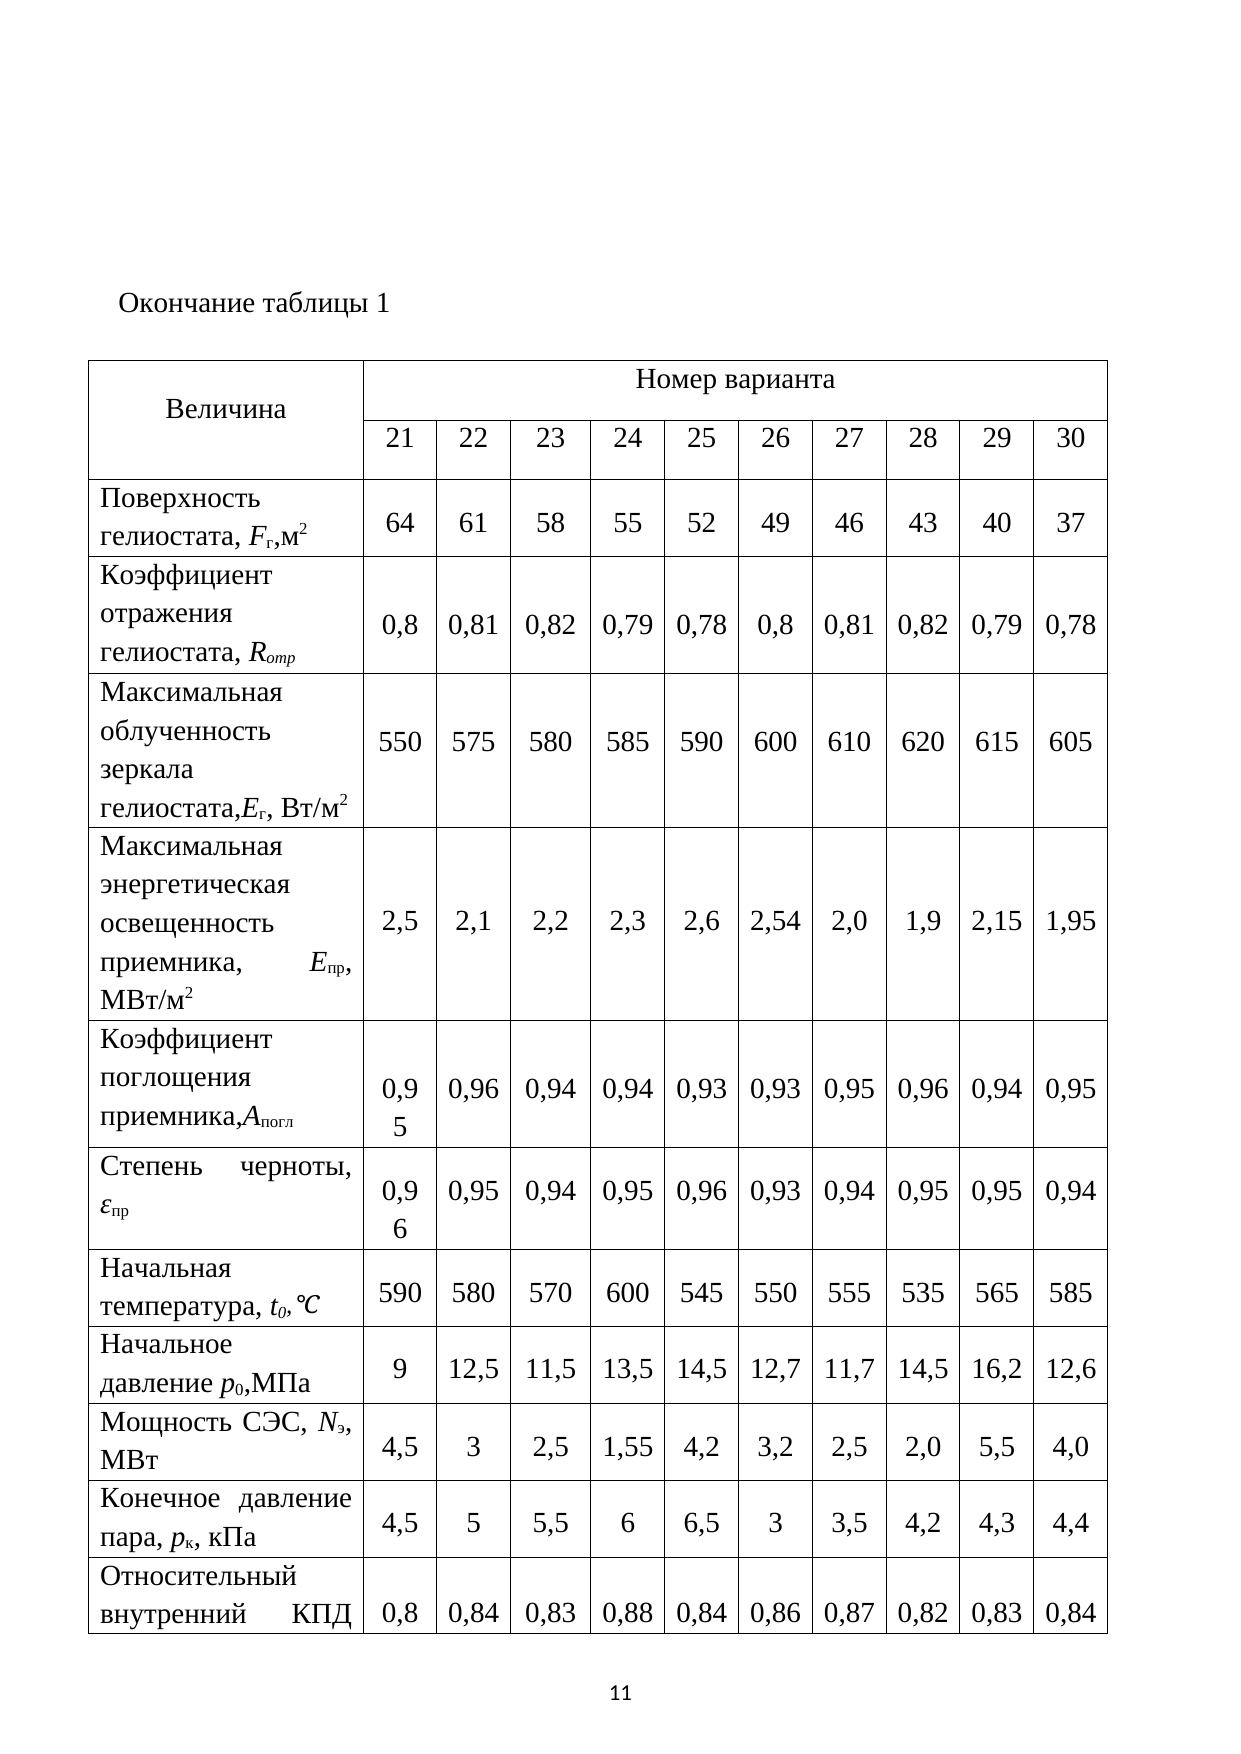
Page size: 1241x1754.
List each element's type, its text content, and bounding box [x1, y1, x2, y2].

table_cell 0,8 [364, 557, 436, 673]
table_cell 52 [665, 480, 738, 556]
table_cell Коэффициент отражения гелиостата, Rотр [89, 557, 363, 673]
table_cell 23 [511, 421, 590, 479]
table_cell 0,84 [1034, 1558, 1107, 1632]
table_cell 0,94 [511, 1021, 590, 1147]
table_cell 12,5 [437, 1327, 510, 1403]
table_cell 2,2 [511, 828, 590, 1020]
table_cell 615 [960, 674, 1033, 827]
table_cell 0,95 [437, 1148, 510, 1249]
table_cell 0,94 [1034, 1148, 1107, 1249]
table_cell 0,94 [960, 1021, 1033, 1147]
table_cell 590 [364, 1250, 436, 1326]
table_cell 605 [1034, 674, 1107, 827]
table_cell Степень черноты, ɛпр [89, 1148, 363, 1249]
table_cell 3,2 [739, 1404, 812, 1479]
table_cell 565 [960, 1250, 1033, 1326]
table_cell 12,7 [739, 1327, 812, 1403]
table_cell 4,2 [665, 1404, 738, 1479]
table_cell 0,81 [437, 557, 510, 673]
table_cell Коэффициент поглощения приемника,Апогл [89, 1021, 363, 1147]
table_cell 26 [739, 421, 812, 479]
table_cell 61 [437, 480, 510, 556]
table_cell 25 [665, 421, 738, 479]
table_cell 575 [437, 674, 510, 827]
table_header Величина [89, 361, 363, 479]
table_cell 570 [511, 1250, 590, 1326]
table_cell 14,5 [665, 1327, 738, 1403]
table_cell 0,88 [591, 1558, 664, 1632]
table_cell 11,7 [813, 1327, 886, 1403]
text Окончание таблицы 1 [118, 285, 1122, 318]
table_cell 9 [364, 1327, 436, 1403]
table_cell Поверхность гелиостата, Fг,м2 [89, 480, 363, 556]
table_cell 0,95 [887, 1148, 959, 1249]
table_cell 30 [1034, 421, 1107, 479]
table_cell 580 [511, 674, 590, 827]
table_cell 2,0 [813, 828, 886, 1020]
table_cell Мощность СЭС, Nэ, МВт [89, 1404, 363, 1479]
table_cell 590 [665, 674, 738, 827]
table_cell 535 [887, 1250, 959, 1326]
table_cell 0,87 [813, 1558, 886, 1632]
table_cell 24 [591, 421, 664, 479]
table_cell Начальное давление р0,МПа [89, 1327, 363, 1403]
table_cell 555 [813, 1250, 886, 1326]
table_cell 0,86 [739, 1558, 812, 1632]
table_cell 1,55 [591, 1404, 664, 1479]
table_cell 2,6 [665, 828, 738, 1020]
table_cell 3,5 [813, 1481, 886, 1557]
table_cell 4,4 [1034, 1481, 1107, 1557]
table_cell 4,5 [364, 1404, 436, 1479]
table_cell 11,5 [511, 1327, 590, 1403]
table_cell 0,79 [960, 557, 1033, 673]
table_cell 0,82 [887, 557, 959, 673]
table_cell 22 [437, 421, 510, 479]
table_cell Начальная температура, t0 [89, 1250, 363, 1326]
table_cell 2,15 [960, 828, 1033, 1020]
table_cell 0,94 [813, 1148, 886, 1249]
table_cell 13,5 [591, 1327, 664, 1403]
table_cell 6 [591, 1481, 664, 1557]
table_cell 585 [591, 674, 664, 827]
table_cell 0,93 [665, 1021, 738, 1147]
table_cell 0,95 [591, 1148, 664, 1249]
table_cell 580 [437, 1250, 510, 1326]
table_cell 585 [1034, 1250, 1107, 1326]
table_cell 0,82 [511, 557, 590, 673]
table_cell 0,81 [813, 557, 886, 673]
table_cell 0,96 [887, 1021, 959, 1147]
table_cell 37 [1034, 480, 1107, 556]
table_cell 0,84 [665, 1558, 738, 1632]
table_cell 40 [960, 480, 1033, 556]
table_cell Максимальная энергетическая освещенность приемника, Епр, МВт/м2 [89, 828, 363, 1020]
table_cell 55 [591, 480, 664, 556]
table_cell 0,82 [887, 1558, 959, 1632]
table_cell 0,83 [511, 1558, 590, 1632]
table_cell 5,5 [511, 1481, 590, 1557]
table_cell 0,78 [1034, 557, 1107, 673]
table_cell 0,8 [739, 557, 812, 673]
table_cell 550 [739, 1250, 812, 1326]
table_cell 620 [887, 674, 959, 827]
table_cell 4,3 [960, 1481, 1033, 1557]
table_cell 0,78 [665, 557, 738, 673]
table_cell 16,2 [960, 1327, 1033, 1403]
table_cell 12,6 [1034, 1327, 1107, 1403]
table_cell 0,94 [591, 1021, 664, 1147]
table_cell 46 [813, 480, 886, 556]
table_cell 49 [739, 480, 812, 556]
table_cell 2,54 [739, 828, 812, 1020]
table_cell 0,95 [813, 1021, 886, 1147]
table_cell 2,0 [887, 1404, 959, 1479]
table_cell 4,0 [1034, 1404, 1107, 1479]
table_cell Конечное давление пара, рк, кПа [89, 1481, 363, 1557]
table_cell 29 [960, 421, 1033, 479]
table_cell 550 [364, 674, 436, 827]
table_cell 0,85 [364, 1558, 436, 1632]
table_cell 600 [591, 1250, 664, 1326]
table_cell 1,9 [887, 828, 959, 1020]
table_cell 0,84 [437, 1558, 510, 1632]
table_cell 0,96 [437, 1021, 510, 1147]
table_cell 2,5 [511, 1404, 590, 1479]
table_cell 0,95 [1034, 1021, 1107, 1147]
table_cell 0,96 [364, 1148, 436, 1249]
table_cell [89, 1558, 363, 1632]
table_cell 0,93 [739, 1021, 812, 1147]
table_cell 21 [364, 421, 436, 479]
table_cell Максимальная облученность зеркала гелиостата,Ег, Вт/м2 [89, 674, 363, 827]
table_cell 0,79 [591, 557, 664, 673]
table_cell 14,5 [887, 1327, 959, 1403]
table_cell 0,94 [511, 1148, 590, 1249]
table_cell 27 [813, 421, 886, 479]
table_cell 3 [739, 1481, 812, 1557]
table_cell 43 [887, 480, 959, 556]
table_cell 5 [437, 1481, 510, 1557]
table_header Номер варианта [364, 361, 1107, 419]
table_cell 3 [437, 1404, 510, 1479]
table_cell 600 [739, 674, 812, 827]
table_cell 545 [665, 1250, 738, 1326]
table_cell 28 [887, 421, 959, 479]
table_cell 2,3 [591, 828, 664, 1020]
table_cell 64 [364, 480, 436, 556]
table_cell 0,95 [364, 1021, 436, 1147]
table_cell 2,5 [813, 1404, 886, 1479]
table_cell 0,93 [739, 1148, 812, 1249]
table_cell 58 [511, 480, 590, 556]
table_cell 2,1 [437, 828, 510, 1020]
table_cell 1,95 [1034, 828, 1107, 1020]
table_cell 4,5 [364, 1481, 436, 1557]
table_cell 610 [813, 674, 886, 827]
table_cell 5,5 [960, 1404, 1033, 1479]
table_cell 0,96 [665, 1148, 738, 1249]
table_cell 2,5 [364, 828, 436, 1020]
table_cell 0,95 [960, 1148, 1033, 1249]
table_cell 6,5 [665, 1481, 738, 1557]
table_cell 0,83 [960, 1558, 1033, 1632]
table_cell 4,2 [887, 1481, 959, 1557]
